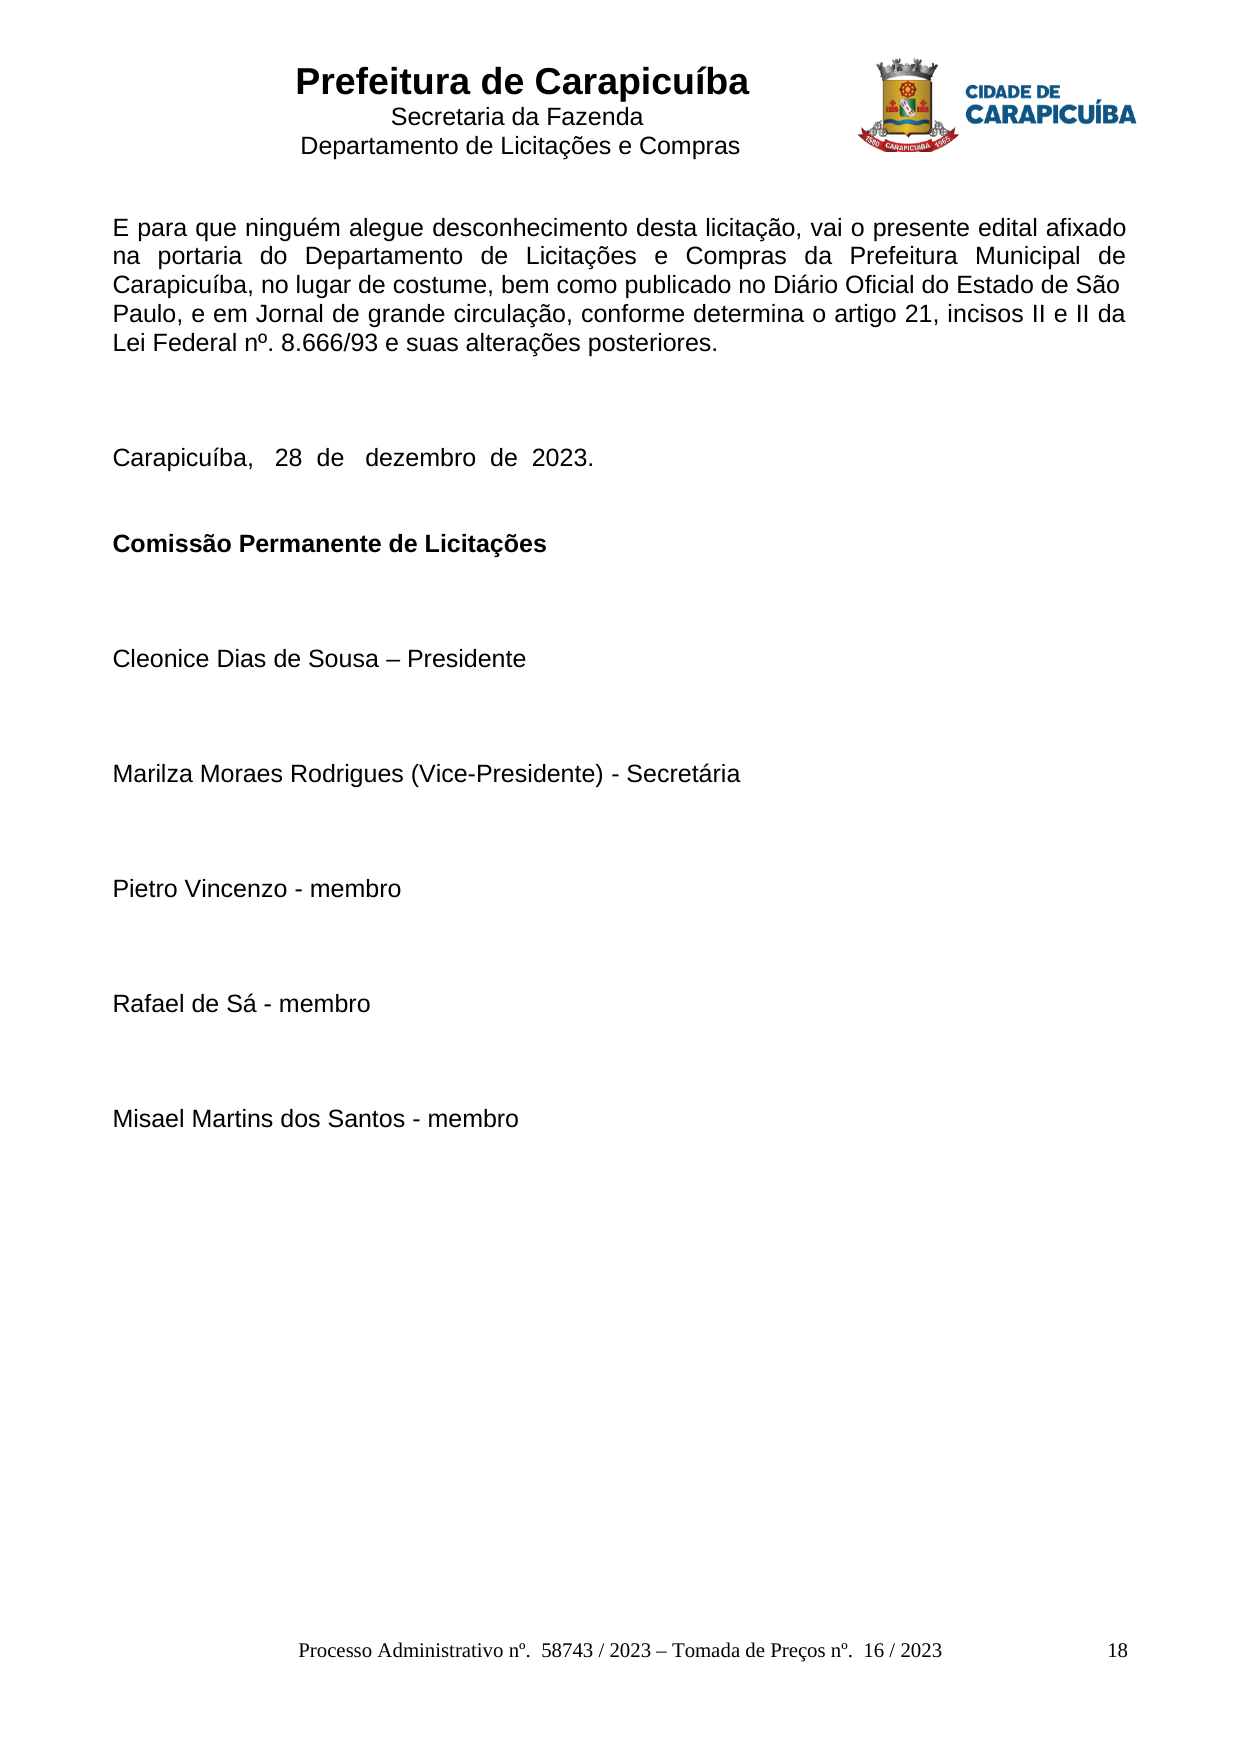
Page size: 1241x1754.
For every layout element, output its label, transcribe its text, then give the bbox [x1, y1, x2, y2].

text Rafael de Sá - membro [112, 989, 1128, 1017]
text E para que ninguém alegue desconhecimento desta licitação, vai o presente edital afixado na portaria do Departamento de Licitações e Compras da Prefeitura Municipal de Carapicuíba, no lugar de costume, bem como publicado no Diário Oficial do Estado de São [112, 212, 1128, 299]
subtitle Comissão Permanente de Licitações [112, 529, 1128, 557]
text Marilza Moraes Rodrigues (Vice-Presidente) - Secretária [112, 759, 1128, 787]
text Carapicuíba, 28 de dezembro de 2023. [112, 442, 1128, 471]
text Pietro Vincenzo - membro [112, 874, 1128, 902]
text Misael Martins dos Santos - membro [112, 1104, 1128, 1132]
picture [857, 57, 1139, 152]
text Cleonice Dias de Sousa – Presidente [112, 644, 1128, 672]
text Paulo, e em Jornal de grande circulação, conforme determina o artigo 21, incisos II e II da Lei Federal nº. 8.666/93 e suas alterações posteriores. [112, 299, 1128, 356]
